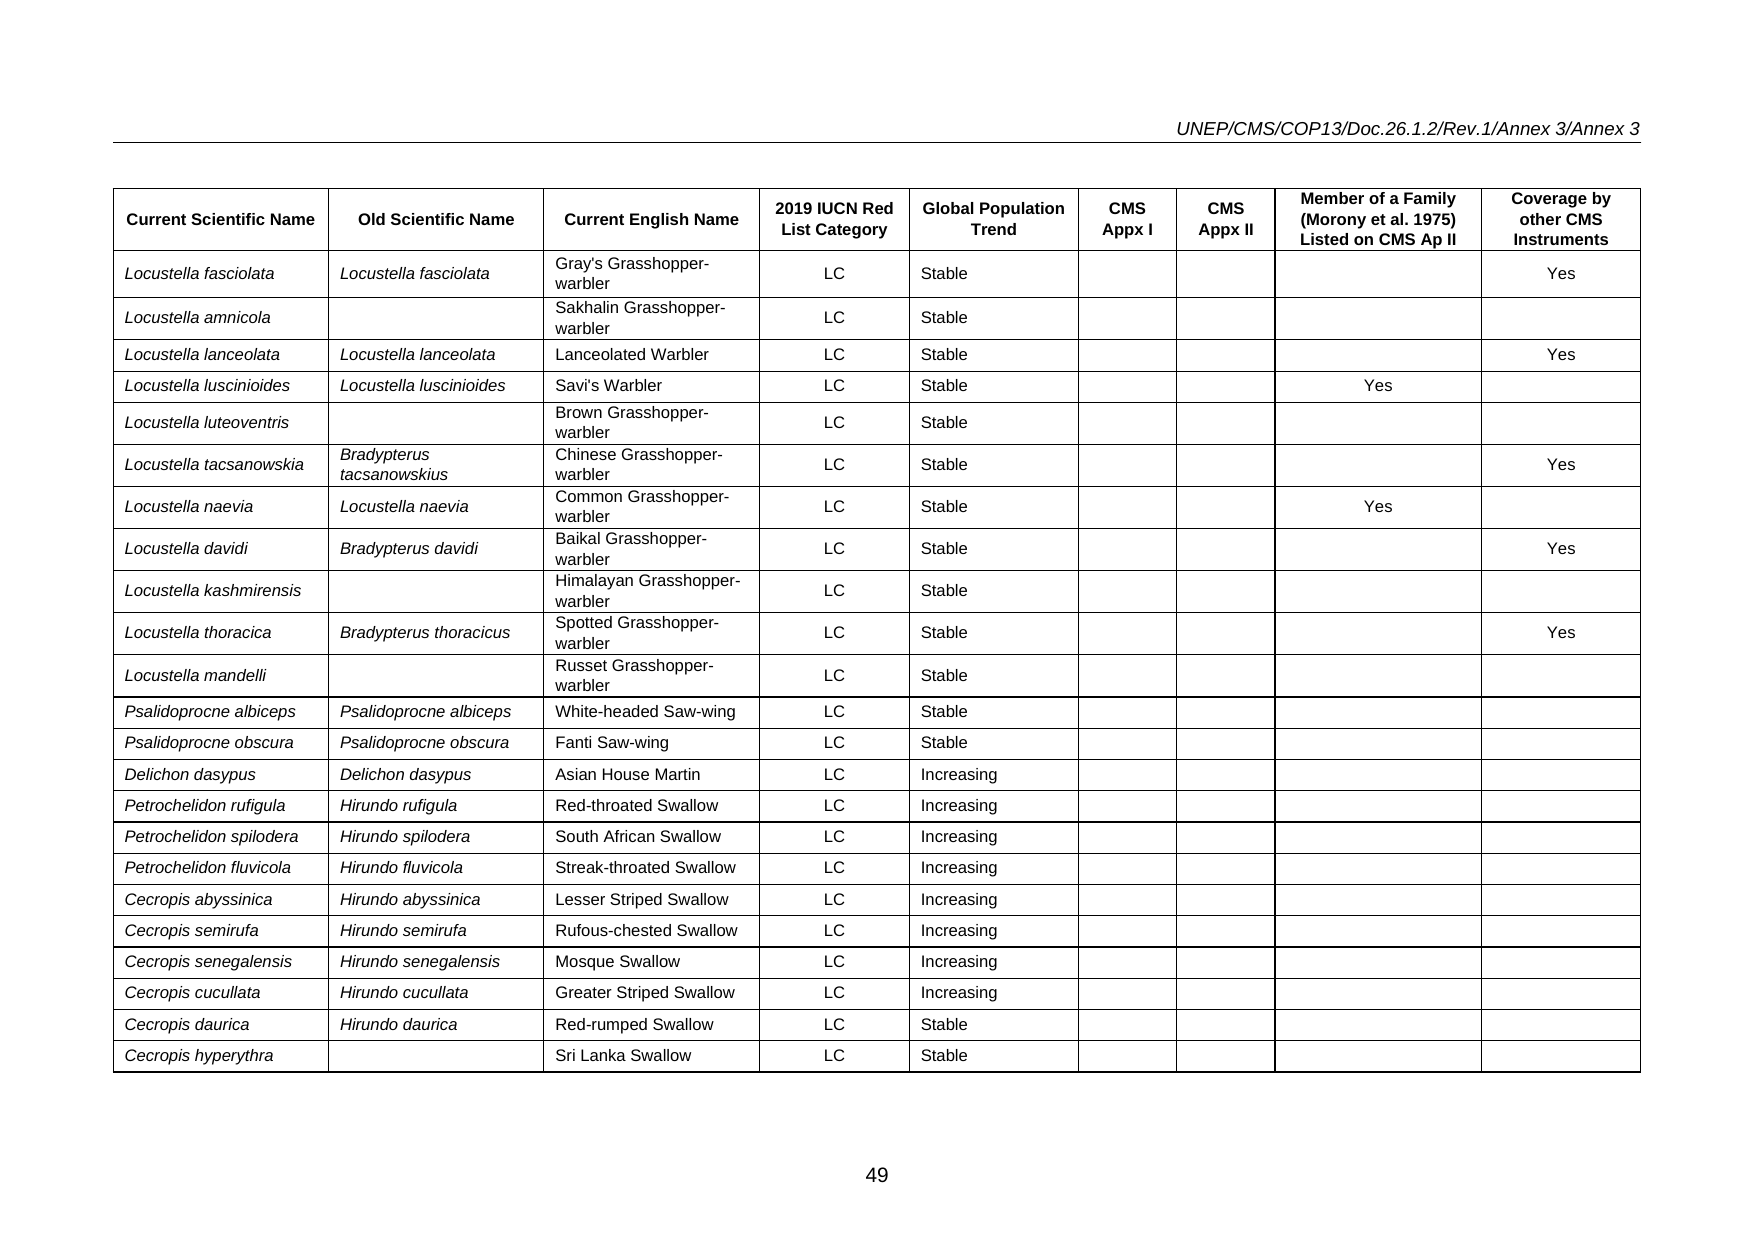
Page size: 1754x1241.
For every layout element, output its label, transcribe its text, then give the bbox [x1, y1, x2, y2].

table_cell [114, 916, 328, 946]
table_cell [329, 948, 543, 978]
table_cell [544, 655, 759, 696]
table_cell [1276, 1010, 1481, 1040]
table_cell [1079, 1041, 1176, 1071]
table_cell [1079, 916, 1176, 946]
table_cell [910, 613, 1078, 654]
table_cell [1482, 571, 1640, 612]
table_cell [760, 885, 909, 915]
table_header CMS Appx I [1079, 189, 1176, 250]
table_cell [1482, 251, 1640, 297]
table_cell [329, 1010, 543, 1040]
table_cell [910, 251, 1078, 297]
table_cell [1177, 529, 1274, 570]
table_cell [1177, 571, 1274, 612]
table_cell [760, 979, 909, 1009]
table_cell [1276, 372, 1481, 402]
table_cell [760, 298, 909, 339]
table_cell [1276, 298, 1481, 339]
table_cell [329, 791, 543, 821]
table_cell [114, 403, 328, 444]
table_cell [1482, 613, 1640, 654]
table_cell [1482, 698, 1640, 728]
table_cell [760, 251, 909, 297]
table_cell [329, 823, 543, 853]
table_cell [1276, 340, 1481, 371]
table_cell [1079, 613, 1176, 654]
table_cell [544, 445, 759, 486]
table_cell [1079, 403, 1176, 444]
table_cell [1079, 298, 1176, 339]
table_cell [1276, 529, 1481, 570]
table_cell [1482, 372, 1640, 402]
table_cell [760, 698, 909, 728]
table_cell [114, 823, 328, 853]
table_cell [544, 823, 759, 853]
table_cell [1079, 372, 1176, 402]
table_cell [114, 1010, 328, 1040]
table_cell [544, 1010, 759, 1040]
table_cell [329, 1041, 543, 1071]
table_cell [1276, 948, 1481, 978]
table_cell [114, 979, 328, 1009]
table_header Member of a Family (Morony et al. 1975) Listed on CMS Ap II [1276, 189, 1481, 250]
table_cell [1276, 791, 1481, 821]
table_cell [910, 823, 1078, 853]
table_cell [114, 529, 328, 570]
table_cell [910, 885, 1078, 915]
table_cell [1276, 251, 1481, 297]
table_header Current English Name [544, 189, 759, 250]
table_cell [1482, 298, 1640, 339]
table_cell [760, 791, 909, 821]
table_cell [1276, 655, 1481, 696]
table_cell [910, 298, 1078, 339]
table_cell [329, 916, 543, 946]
table_header 2019 IUCN Red List Category [760, 189, 909, 250]
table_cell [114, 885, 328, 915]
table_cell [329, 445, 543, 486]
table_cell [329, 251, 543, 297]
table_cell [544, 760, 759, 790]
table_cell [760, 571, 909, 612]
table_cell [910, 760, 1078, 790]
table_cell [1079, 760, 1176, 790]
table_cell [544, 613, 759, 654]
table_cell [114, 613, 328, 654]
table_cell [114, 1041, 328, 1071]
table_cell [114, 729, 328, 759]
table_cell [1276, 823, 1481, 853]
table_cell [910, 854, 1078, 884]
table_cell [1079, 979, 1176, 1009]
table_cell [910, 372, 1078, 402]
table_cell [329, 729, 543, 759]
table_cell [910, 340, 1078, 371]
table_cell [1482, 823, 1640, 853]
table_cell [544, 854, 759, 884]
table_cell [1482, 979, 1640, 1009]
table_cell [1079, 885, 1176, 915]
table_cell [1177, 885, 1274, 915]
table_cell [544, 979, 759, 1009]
table_header Current Scientific Name [114, 189, 328, 250]
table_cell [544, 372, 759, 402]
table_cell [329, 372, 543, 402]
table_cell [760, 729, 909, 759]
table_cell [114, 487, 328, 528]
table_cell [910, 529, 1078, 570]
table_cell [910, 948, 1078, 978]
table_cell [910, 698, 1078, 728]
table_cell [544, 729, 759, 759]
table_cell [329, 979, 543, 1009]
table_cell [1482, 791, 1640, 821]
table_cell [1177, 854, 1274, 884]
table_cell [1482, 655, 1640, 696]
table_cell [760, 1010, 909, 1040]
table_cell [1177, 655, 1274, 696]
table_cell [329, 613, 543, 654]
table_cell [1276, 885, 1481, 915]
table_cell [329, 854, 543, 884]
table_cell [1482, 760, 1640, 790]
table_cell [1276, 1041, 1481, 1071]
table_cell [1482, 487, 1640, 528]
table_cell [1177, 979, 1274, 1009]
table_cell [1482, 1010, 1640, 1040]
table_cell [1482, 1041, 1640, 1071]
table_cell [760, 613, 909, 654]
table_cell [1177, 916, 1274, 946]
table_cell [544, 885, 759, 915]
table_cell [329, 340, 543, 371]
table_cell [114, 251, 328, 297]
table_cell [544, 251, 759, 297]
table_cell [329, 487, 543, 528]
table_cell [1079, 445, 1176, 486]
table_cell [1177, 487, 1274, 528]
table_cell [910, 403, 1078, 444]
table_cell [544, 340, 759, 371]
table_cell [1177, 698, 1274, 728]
table_header Old Scientific Name [329, 189, 543, 250]
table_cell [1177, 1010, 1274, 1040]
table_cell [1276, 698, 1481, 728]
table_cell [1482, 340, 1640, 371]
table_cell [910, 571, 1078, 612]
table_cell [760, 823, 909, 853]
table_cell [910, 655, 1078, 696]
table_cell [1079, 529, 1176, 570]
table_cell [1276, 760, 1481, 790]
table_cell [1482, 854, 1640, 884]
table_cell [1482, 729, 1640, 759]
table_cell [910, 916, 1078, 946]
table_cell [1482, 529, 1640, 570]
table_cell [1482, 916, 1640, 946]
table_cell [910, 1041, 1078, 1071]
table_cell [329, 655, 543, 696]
table_header Global Population Trend [910, 189, 1078, 250]
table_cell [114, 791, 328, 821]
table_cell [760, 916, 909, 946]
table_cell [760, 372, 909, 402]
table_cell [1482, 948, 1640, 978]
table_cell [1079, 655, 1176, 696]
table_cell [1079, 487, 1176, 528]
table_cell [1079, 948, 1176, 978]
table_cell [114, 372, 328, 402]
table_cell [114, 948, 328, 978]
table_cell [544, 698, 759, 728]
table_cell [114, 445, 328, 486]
table_header Coverage by other CMS Instruments [1482, 189, 1640, 250]
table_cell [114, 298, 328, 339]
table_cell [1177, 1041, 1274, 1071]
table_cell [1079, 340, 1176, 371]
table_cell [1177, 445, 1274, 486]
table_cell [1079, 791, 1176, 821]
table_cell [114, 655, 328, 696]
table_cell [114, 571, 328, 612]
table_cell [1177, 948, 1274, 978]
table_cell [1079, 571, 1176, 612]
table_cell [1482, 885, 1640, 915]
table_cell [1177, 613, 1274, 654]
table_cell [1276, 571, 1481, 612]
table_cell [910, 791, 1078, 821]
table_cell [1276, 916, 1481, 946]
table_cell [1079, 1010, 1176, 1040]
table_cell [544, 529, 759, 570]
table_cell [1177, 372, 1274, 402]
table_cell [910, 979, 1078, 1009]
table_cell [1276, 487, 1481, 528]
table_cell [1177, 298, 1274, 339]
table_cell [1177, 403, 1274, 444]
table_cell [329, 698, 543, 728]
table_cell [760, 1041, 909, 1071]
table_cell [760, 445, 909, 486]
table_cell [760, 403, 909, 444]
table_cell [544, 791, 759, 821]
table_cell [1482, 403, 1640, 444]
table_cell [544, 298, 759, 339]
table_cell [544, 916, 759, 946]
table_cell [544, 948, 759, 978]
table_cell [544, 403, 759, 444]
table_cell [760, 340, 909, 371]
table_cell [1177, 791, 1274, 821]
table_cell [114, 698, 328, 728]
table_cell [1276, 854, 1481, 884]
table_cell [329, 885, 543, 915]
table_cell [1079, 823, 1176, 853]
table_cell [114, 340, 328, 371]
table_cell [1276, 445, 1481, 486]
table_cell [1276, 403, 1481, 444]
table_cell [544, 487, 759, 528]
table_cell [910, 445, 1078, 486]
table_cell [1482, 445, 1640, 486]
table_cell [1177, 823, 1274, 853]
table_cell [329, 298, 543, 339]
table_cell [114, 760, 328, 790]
table_header CMS Appx II [1177, 189, 1274, 250]
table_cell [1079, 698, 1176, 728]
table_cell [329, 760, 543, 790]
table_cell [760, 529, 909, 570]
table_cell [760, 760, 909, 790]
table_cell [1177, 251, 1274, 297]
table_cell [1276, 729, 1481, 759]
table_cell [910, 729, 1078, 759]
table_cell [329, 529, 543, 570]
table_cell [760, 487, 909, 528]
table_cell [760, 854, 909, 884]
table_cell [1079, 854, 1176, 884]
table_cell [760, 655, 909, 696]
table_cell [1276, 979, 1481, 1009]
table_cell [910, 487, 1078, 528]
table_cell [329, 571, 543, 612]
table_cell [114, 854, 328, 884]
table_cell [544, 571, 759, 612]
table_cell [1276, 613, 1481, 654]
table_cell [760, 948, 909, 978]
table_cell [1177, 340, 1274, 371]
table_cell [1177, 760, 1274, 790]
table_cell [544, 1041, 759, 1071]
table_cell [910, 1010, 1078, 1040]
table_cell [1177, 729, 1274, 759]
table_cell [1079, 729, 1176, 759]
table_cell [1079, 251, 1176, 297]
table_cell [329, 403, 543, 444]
